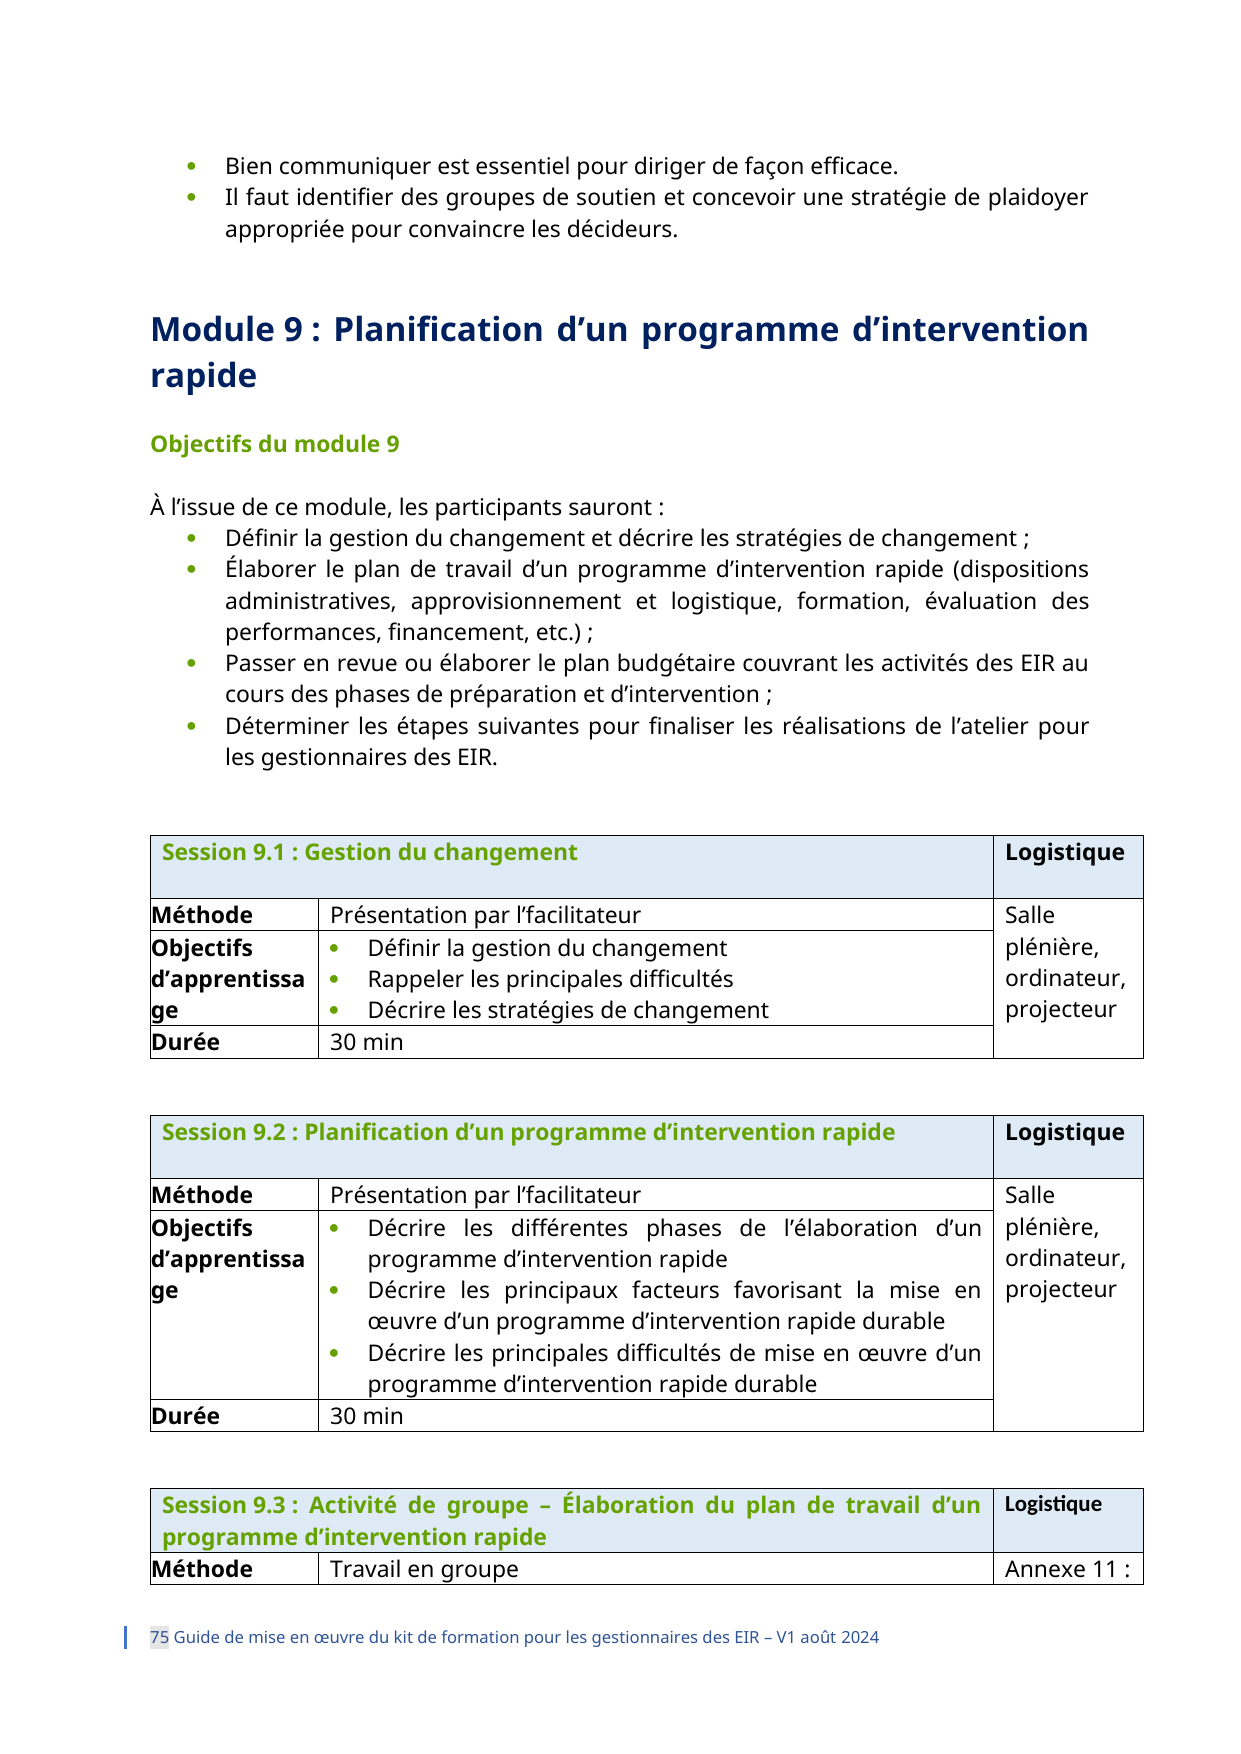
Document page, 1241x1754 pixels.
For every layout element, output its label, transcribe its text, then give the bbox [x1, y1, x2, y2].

text Objectifs du module 9 [150, 428, 1090, 459]
table_cell Salle plénière, ordinateur, projecteur [994, 1179, 1143, 1431]
list Définir la gestion du changement et décrire les stratégies de changement ; [187, 522, 1090, 553]
list Il faut identifier des groupes de soutien et concevoir une stratégie de plaidoyer appropriée pour convaincre les décideurs. [187, 181, 1090, 244]
table_header Logistique [994, 836, 1143, 898]
list Déterminer les étapes suivantes pour finaliser les réalisations de l’atelier pour les gestionnaires des EIR. [187, 709, 1090, 772]
table_cell 30 min [319, 1026, 993, 1057]
table_header Session 9.1 : Gestion du changement [151, 836, 993, 898]
table_header Session 9.2 : Planification d’un programme d’intervention rapide [151, 1116, 993, 1178]
table_cell Durée [151, 1026, 318, 1057]
table_cell Méthode [151, 1553, 318, 1584]
table_header Logistique [994, 1116, 1143, 1178]
table_cell Présentation par l’facilitateur [319, 899, 993, 930]
table_header Logistique [994, 1489, 1143, 1552]
table_cell Méthode [151, 899, 318, 930]
table_cell Présentation par l’facilitateur [319, 1179, 993, 1210]
table_header Session 9.3 : Activité de groupe – Élaboration du plan de travail d’un programme d’intervention rapide [151, 1489, 993, 1552]
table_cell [994, 1553, 1143, 1584]
subtitle Module 9 : Planification d’un programme d’intervention rapide [150, 306, 1090, 397]
table_cell Définir la gestion du changement Rappeler les principales difficultés Décrire les stratégies de changement [319, 931, 993, 1025]
text À l’issue de ce module, les participants sauront : [150, 491, 1090, 522]
table_cell 30 min [319, 1400, 993, 1431]
list Élaborer le plan de travail d’un programme d’intervention rapide (dispositions administratives, approvisionnement et logistique, formation, évaluation des performances, financement, etc.) ; [187, 553, 1090, 647]
table_cell Salle plénière, ordinateur, projecteur [994, 899, 1143, 1057]
list Passer en revue ou élaborer le plan budgétaire couvrant les activités des EIR au cours des phases de préparation et d’intervention ; [187, 647, 1090, 709]
table_cell Objectifs d’apprentissage [151, 1211, 318, 1399]
table_cell Travail en groupe [319, 1553, 993, 1584]
table_cell Méthode [151, 1179, 318, 1210]
table_cell Objectifs d’apprentissage [151, 931, 318, 1025]
table_cell Décrire les différentes phases de l’élaboration d’un programme d’intervention rapide Décrire les principaux facteurs favorisant la mise en œuvre d’un programme d’intervention rapide durable Décrire les principales difficultés de mise en œuvre d’un programme d’intervention rapide durable [319, 1211, 993, 1399]
table_cell Durée [151, 1400, 318, 1431]
list Bien communiquer est essentiel pour diriger de façon efficace. [187, 150, 1090, 181]
